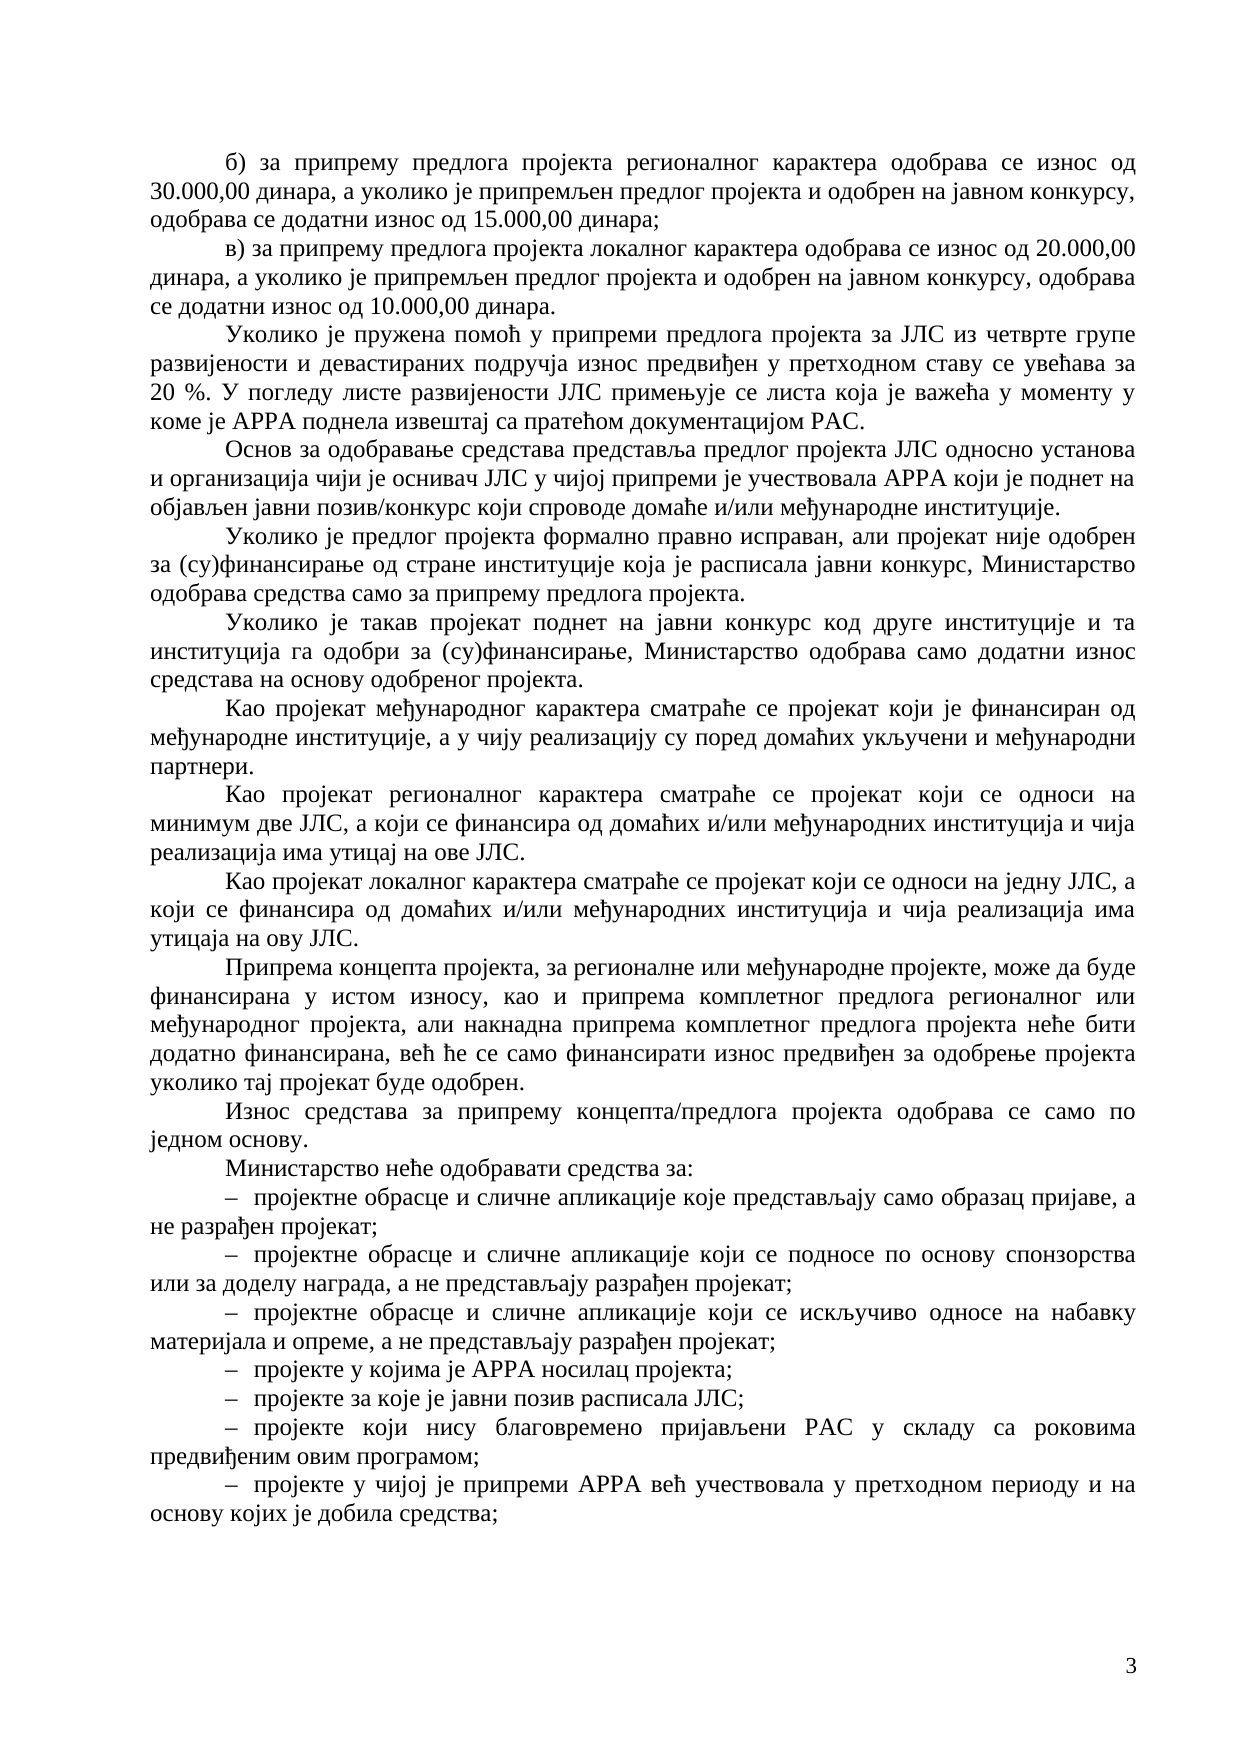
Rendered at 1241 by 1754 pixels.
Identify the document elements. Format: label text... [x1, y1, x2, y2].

list пројектне обрасце и сличне апликације које представљају само образац пријаве, а не разрађен пројекат; [150, 1182, 1137, 1239]
text Министарство неће одобравати средства за: [150, 1153, 1137, 1182]
text Као пројекат локалног карактера сматраће се пројекат који се односи на једну ЈЛС, а који се финансира од домаћих и/или међународних институција и чија реализација има утицаја на ову ЈЛС. [150, 866, 1137, 952]
text в) за припрему предлога пројекта локалног карактера одобрава се износ од 20.000,00 динара, а уколико је припремљен предлог пројекта и одобрен на јавном конкурсу, одобрава се додатни износ од 10.000,00 динара. [150, 233, 1137, 319]
text Као пројекат регионалног карактера сматраће се пројекат који се односи на минимум две ЈЛС, а који се финансира од домаћих и/или међународних институција и чија реализација има утицај на ове ЈЛС. [150, 779, 1137, 866]
text б) за припрему предлога пројекта регионалног карактера одобрава се износ од 30.000,00 динара, а уколико је припремљен предлог пројекта и одобрен на јавном конкурсу, одобрава се додатни износ од 15.000,00 динара; [150, 147, 1137, 233]
text Основ за одобравање средстава представља предлог пројекта ЈЛС односно установа и организација чији је оснивач ЈЛС у чијој припреми је учествовала АРРА који је поднет на објављен јавни позив/конкурс који спроводе домаће и/или међународне институције. [150, 434, 1137, 521]
list пројекте који нису благовремено пријављени РАС у складу са роковима предвиђеним овим програмом; [150, 1412, 1137, 1469]
text Уколико је пружена помоћ у припреми предлога пројекта за ЈЛС из четврте групе развијености и девастираних подручја износ предвиђен у претходном ставу се увећава за 20 %. У погледу листе развијености ЈЛС примењује се листа која је важећа у моменту у коме је АРРА поднела извештај са пратећом документацијом РАС. [150, 319, 1137, 434]
text Уколико је такав пројекат поднет на јавни конкурс код друге институције и та институција га одобри за (су)финансирање, Министарство одобрава само додатни износ средстава на основу одобреног пројекта. [150, 607, 1137, 693]
text Уколико је предлог пројекта формално правно исправан, али пројекат није одобрен за (су)финансирање од стране институције која је расписала јавни конкурс, Министарство одобрава средства само за припрему предлога пројекта. [150, 521, 1137, 607]
text Припрема концепта пројекта, за регионалне или међународне пројекте, може да буде финансирана у истом износу, као и припрема комплетног предлога регионалног или међународног пројекта, али накнадна припрема комплетног предлога пројекта неће бити додатно финансирана, већ ће се само финансирати износ предвиђен за одобрење пројекта уколико тај пројекат буде одобрен. [150, 952, 1137, 1096]
list пројекте у чијој је припреми АРРА већ учествовала у претходном периоду и на основу којих је добила средства; [150, 1469, 1137, 1527]
list пројекте у којима је АРРА носилац пројекта; [150, 1354, 1137, 1383]
list пројектне обрасце и сличне апликације који се искључиво односе на набавку материјала и опреме, а не представљају разрађен пројекат; [150, 1297, 1137, 1354]
text Износ средстава за припрему концепта/предлога пројекта одобрава се само по једном основу. [150, 1096, 1137, 1153]
list пројекте за које је јавни позив расписала ЈЛС; [150, 1383, 1137, 1412]
text Као пројекат међународног карактера сматраће се пројекат који је финансиран од међународне институције, а у чију реализацију су поред домаћих укључени и међународни партнери. [150, 693, 1137, 779]
list пројектне обрасце и сличне апликације који се подносе по основу спонзорства или за доделу награда, а не представљају разрађен пројекат; [150, 1239, 1137, 1297]
